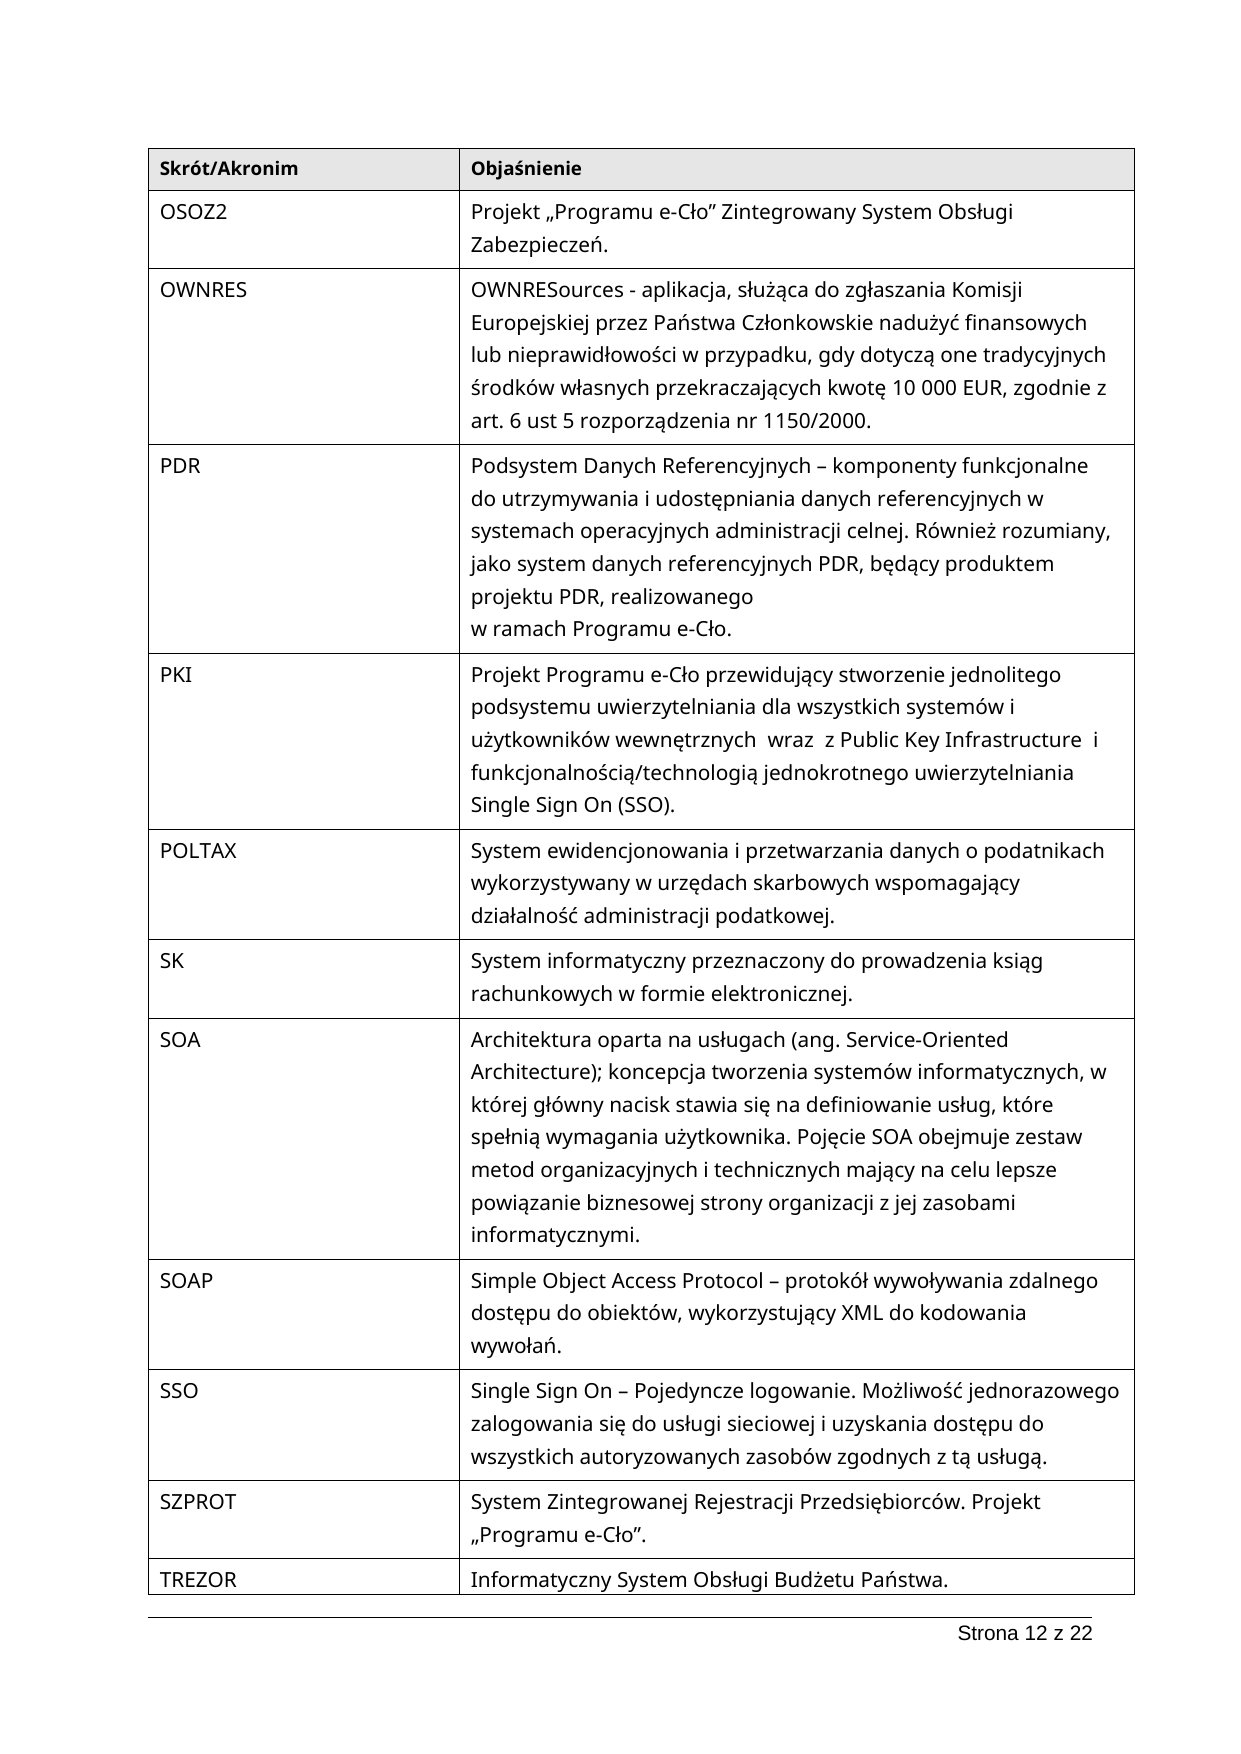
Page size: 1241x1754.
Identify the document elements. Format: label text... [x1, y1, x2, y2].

table_cell System informatyczny przeznaczony do prowadzenia ksiąg rachunkowych w formie elektronicznej. [460, 940, 1134, 1017]
table_cell SOAP [149, 1260, 459, 1369]
table_cell Single Sign On – Pojedyncze logowanie. Możliwość jednorazowego zalogowania się do usługi sieciowej i uzyskania dostępu do wszystkich autoryzowanych zasobów zgodnych z tą usługą. [460, 1370, 1134, 1480]
table_cell OSOZ2 [149, 191, 459, 268]
table_cell OWNRES [149, 269, 459, 444]
table_header Skrót/Akronim [149, 149, 459, 190]
table_cell SZPROT [149, 1481, 459, 1558]
table_cell TREZOR [149, 1559, 459, 1594]
table_cell POLTAX [149, 830, 459, 939]
table_cell Projekt „Programu e-Cło” Zintegrowany System Obsługi Zabezpieczeń. [460, 191, 1134, 268]
table_cell SK [149, 940, 459, 1017]
table_cell SOA [149, 1019, 459, 1258]
table_header Objaśnienie [460, 149, 1134, 190]
table_cell Architektura oparta na usługach (ang. Service-Oriented Architecture); koncepcja tworzenia systemów informatycznych, w której główny nacisk stawia się na definiowanie usług, które spełnią wymagania użytkownika. Pojęcie SOA obejmuje zestaw metod organizacyjnych i technicznych mający na celu lepsze powiązanie biznesowej strony organizacji z jej zasobami informatycznymi. [460, 1019, 1134, 1258]
table_cell Projekt Programu e-Cło przewidujący stworzenie jednolitego podsystemu uwierzytelniania dla wszystkich systemów i użytkowników wewnętrznych wraz z Public Key Infrastructure i funkcjonalnością/technologią jednokrotnego uwierzytelniania Single Sign On (SSO). [460, 654, 1134, 828]
table_cell OWNRESources - aplikacja, służąca do zgłaszania Komisji Europejskiej przez Państwa Członkowskie nadużyć finansowych lub nieprawidłowości w przypadku, gdy dotyczą one tradycyjnych środków własnych przekraczających kwotę 10 000 EUR, zgodnie z art. 6 ust 5 rozporządzenia nr 1150/2000. [460, 269, 1134, 444]
table_cell System Zintegrowanej Rejestracji Przedsiębiorców. Projekt „Programu e-Cło”. [460, 1481, 1134, 1558]
table_cell System ewidencjonowania i przetwarzania danych o podatnikach wykorzystywany w urzędach skarbowych wspomagający działalność administracji podatkowej. [460, 830, 1134, 939]
table_cell SSO [149, 1370, 459, 1480]
table_cell PKI [149, 654, 459, 828]
table_cell Simple Object Access Protocol – protokół wywoływania zdalnego dostępu do obiektów, wykorzystujący XML do kodowania wywołań. [460, 1260, 1134, 1369]
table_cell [460, 1559, 1134, 1594]
table_cell PDR [149, 445, 459, 653]
table_cell Podsystem Danych Referencyjnych – komponenty funkcjonalne do utrzymywania i udostępniania danych referencyjnych w systemach operacyjnych administracji celnej. Również rozumiany, jako system danych referencyjnych PDR, będący produktem projektu PDR, realizowanego w ramach Programu e-Cło. [460, 445, 1134, 653]
